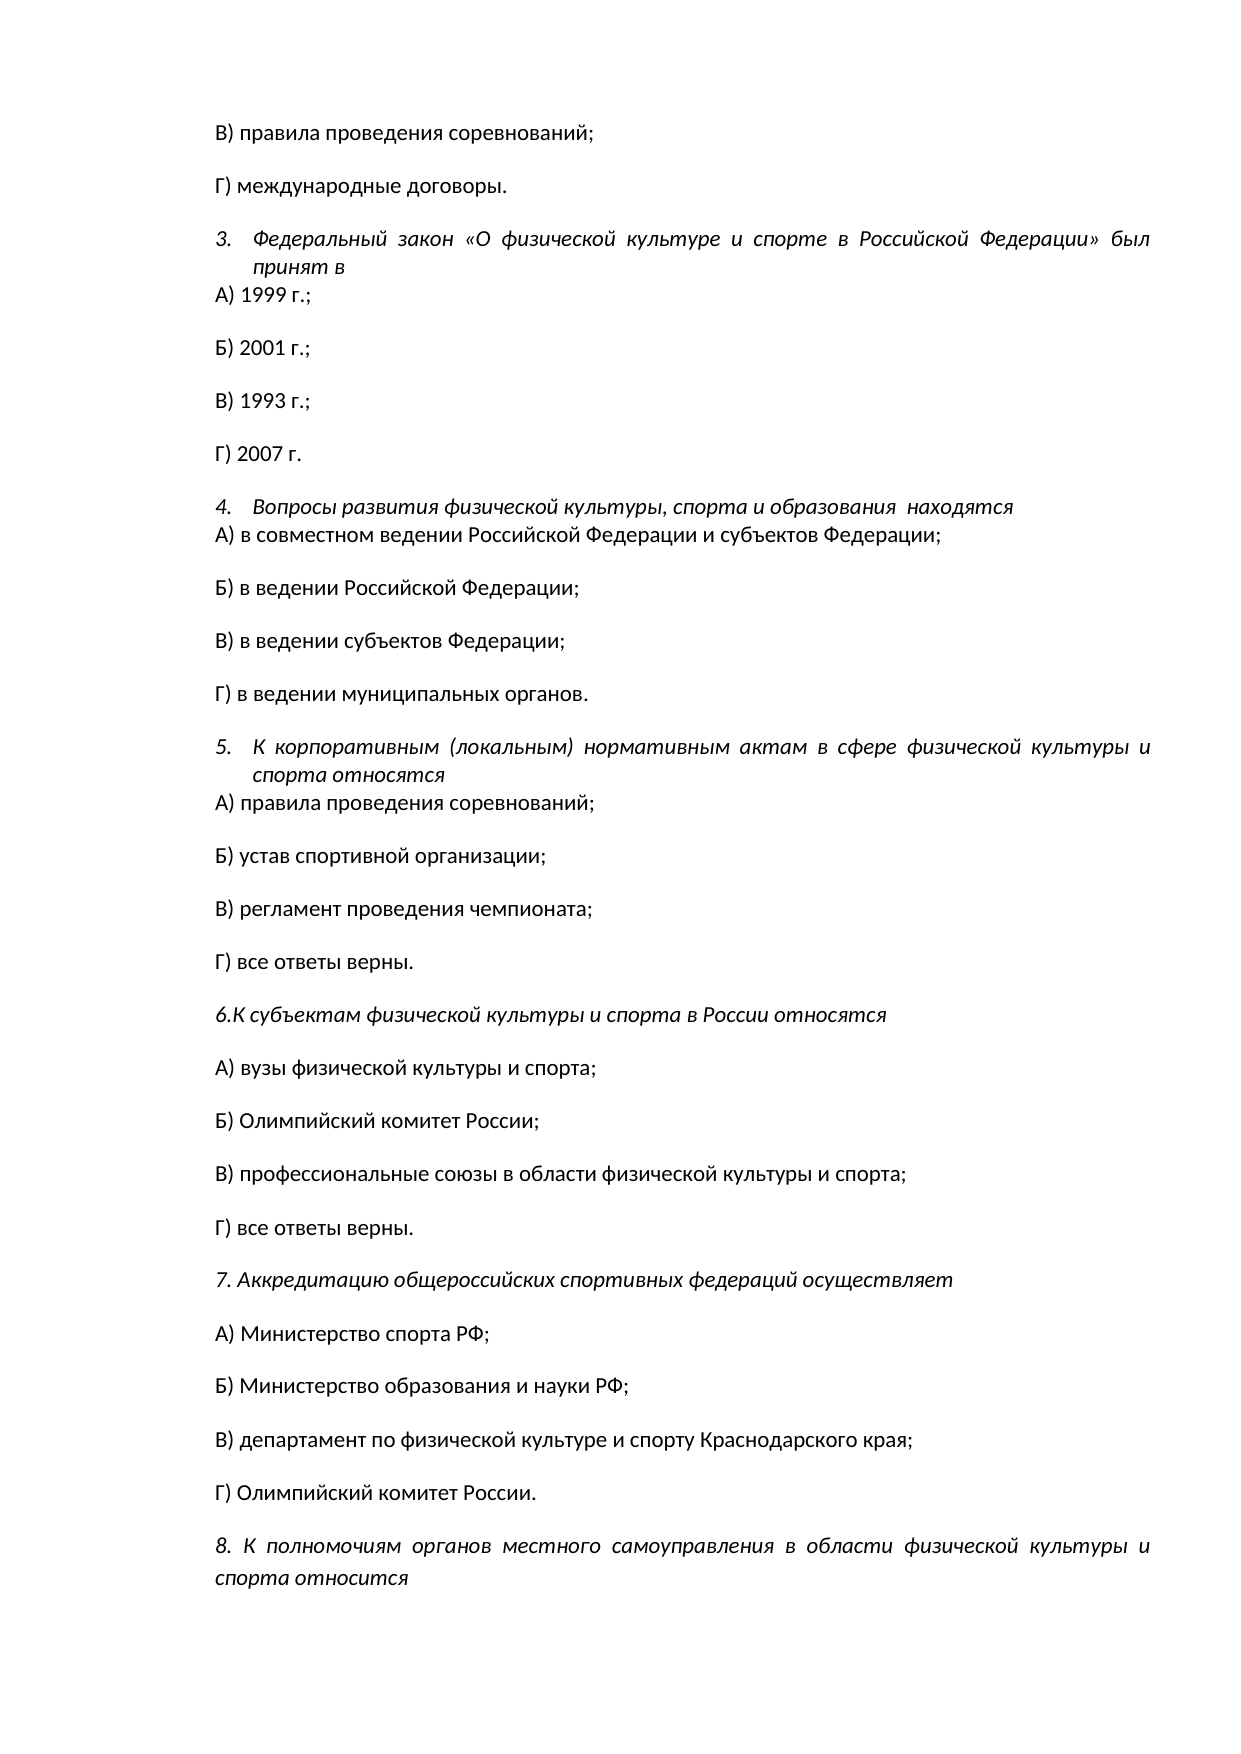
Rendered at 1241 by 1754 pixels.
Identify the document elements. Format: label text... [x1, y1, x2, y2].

text Г) все ответы верны. [215, 947, 1152, 976]
text 7. Аккредитацию общероссийских спортивных федераций осуществляет [215, 1266, 1152, 1294]
text Б) устав спортивной организации; [215, 841, 1152, 869]
text Г) . [215, 439, 1152, 467]
list К корпоративным (локальным) нормативным актам в сфере физической культуры и спорта относятся [215, 732, 1152, 788]
text 6.К субъектам физической культуры и спорта в России относятся [215, 1001, 1152, 1028]
text В) департамент по физической культуре и спорту Краснодарского края; [215, 1425, 1152, 1453]
text Г) международные договоры. [215, 171, 1152, 199]
text Б) в ведении Российской Федерации; [215, 573, 1152, 601]
text А) правила проведения соревнований; [215, 788, 1152, 816]
text В) правила проведения соревнований; [215, 118, 1152, 146]
list Федеральный закон «О физической культуре и спорте в Российской Федерации» был принят в [215, 224, 1152, 280]
text А) .; [215, 280, 1152, 308]
text 8. К полномочиям органов местного самоуправления в области физической культуры и спорта относится [215, 1531, 1152, 1591]
text А) Министерство спорта РФ; [215, 1319, 1152, 1347]
text Г) Олимпийский комитет России. [215, 1478, 1152, 1506]
text А) в совместном ведении Российской Федерации и субъектов Федерации; [215, 520, 1152, 548]
text В) .; [215, 386, 1152, 414]
list Вопросы развития физической культуры, спорта и образования находятся [215, 492, 1152, 520]
text Б) .; [215, 333, 1152, 361]
text В) регламент проведения чемпионата; [215, 894, 1152, 922]
text В) профессиональные союзы в области физической культуры и спорта; [215, 1159, 1152, 1188]
text Г) в ведении муниципальных органов. [215, 679, 1152, 707]
text Б) Министерство образования и науки РФ; [215, 1372, 1152, 1400]
text Г) все ответы верны. [215, 1213, 1152, 1241]
text А) вузы физической культуры и спорта; [215, 1053, 1152, 1082]
text В) в ведении субъектов Федерации; [215, 626, 1152, 654]
text Б) Олимпийский комитет России; [215, 1107, 1152, 1134]
